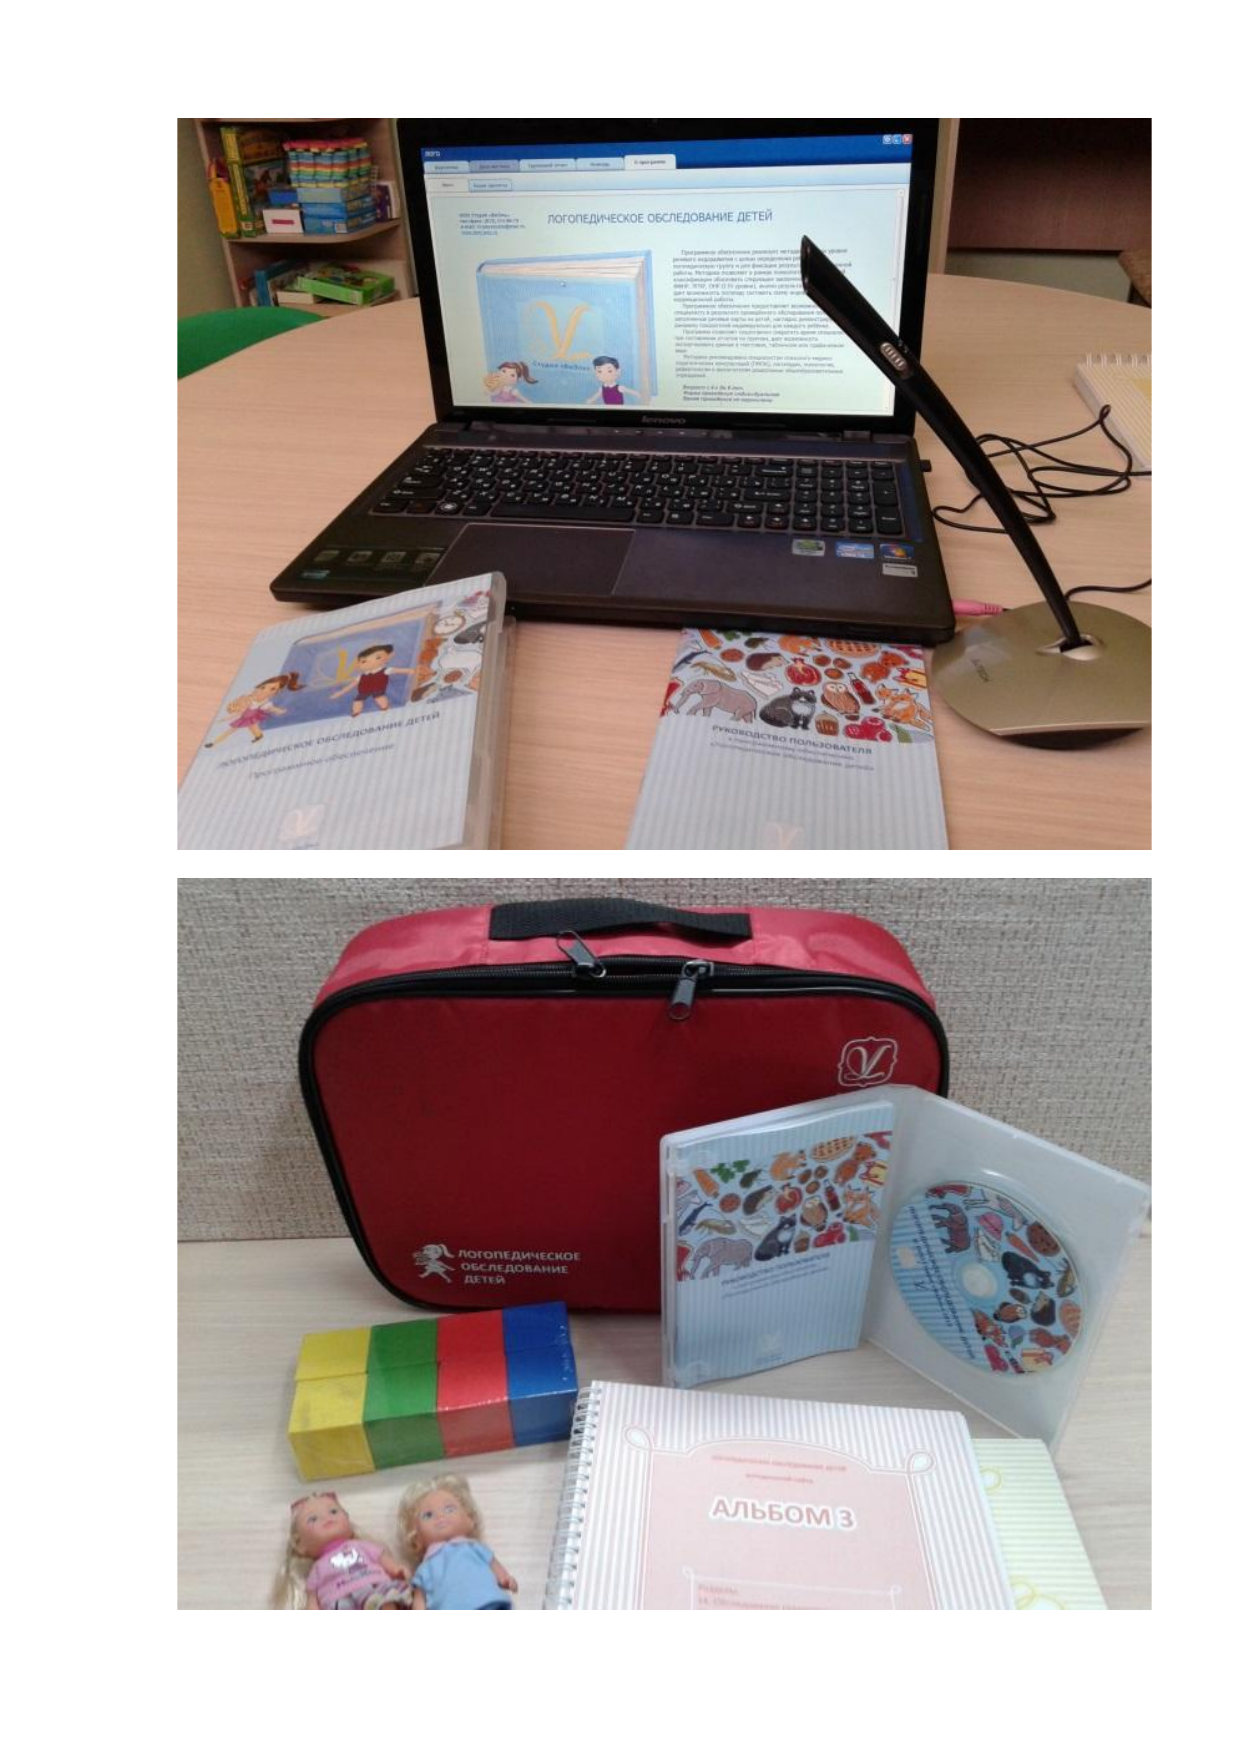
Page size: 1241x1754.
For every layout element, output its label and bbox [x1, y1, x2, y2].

picture [177, 118, 1152, 850]
picture [177, 878, 1152, 1610]
